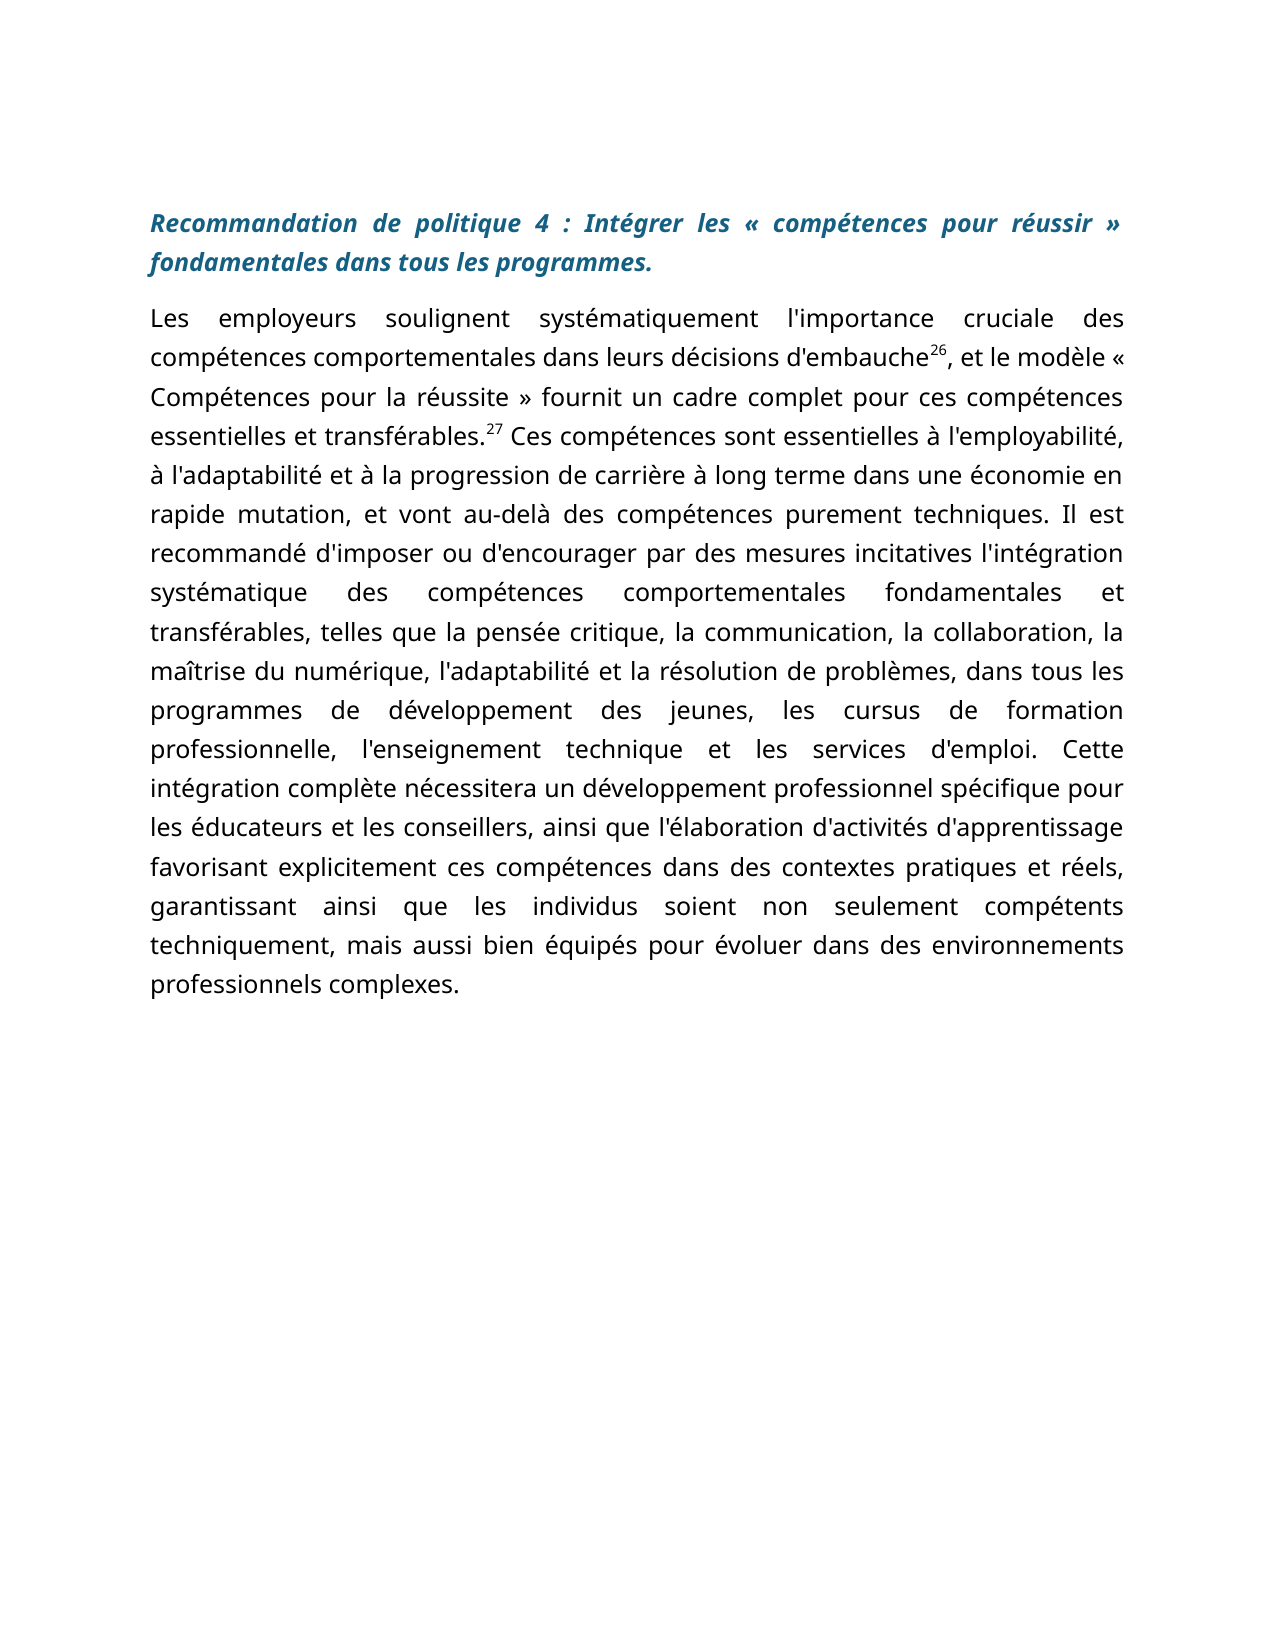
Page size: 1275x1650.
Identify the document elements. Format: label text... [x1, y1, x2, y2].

text Les employeurs soulignent systématiquement l'importance cruciale des compétences comportementales dans leurs décisions d'embauche26, et le modèle « Compétences pour la réussite » fournit un cadre complet pour ces compétences essentielles et transférables.27 Ces compétences sont essentielles à l'employabilité, à l'adaptabilité et à la progression de carrière à long terme dans une économie en rapide mutation, et vont au-delà des compétences purement techniques. Il est recommandé d'imposer ou d'encourager par des mesures incitatives l'intégration systématique des compétences comportementales fondamentales et transférables, telles que la pensée critique, la communication, la collaboration, la maîtrise du numérique, l'adaptabilité et la résolution de problèmes, dans tous les programmes de développement des jeunes, les cursus de formation professionnelle, l'enseignement technique et les services d'emploi. Cette intégration complète nécessitera un développement professionnel spécifique pour les éducateurs et les conseillers, ainsi que l'élaboration d'activités d'apprentissage favorisant explicitement ces compétences dans des contextes pratiques et réels, garantissant ainsi que les individus soient non seulement compétents techniquement, mais aussi bien équipés pour évoluer dans des environnements professionnels complexes. [150, 301, 1125, 1001]
subtitle Recommandation de politique 4 : Intégrer les « compétences pour réussir » fondamentales dans tous les programmes. [150, 206, 1125, 279]
